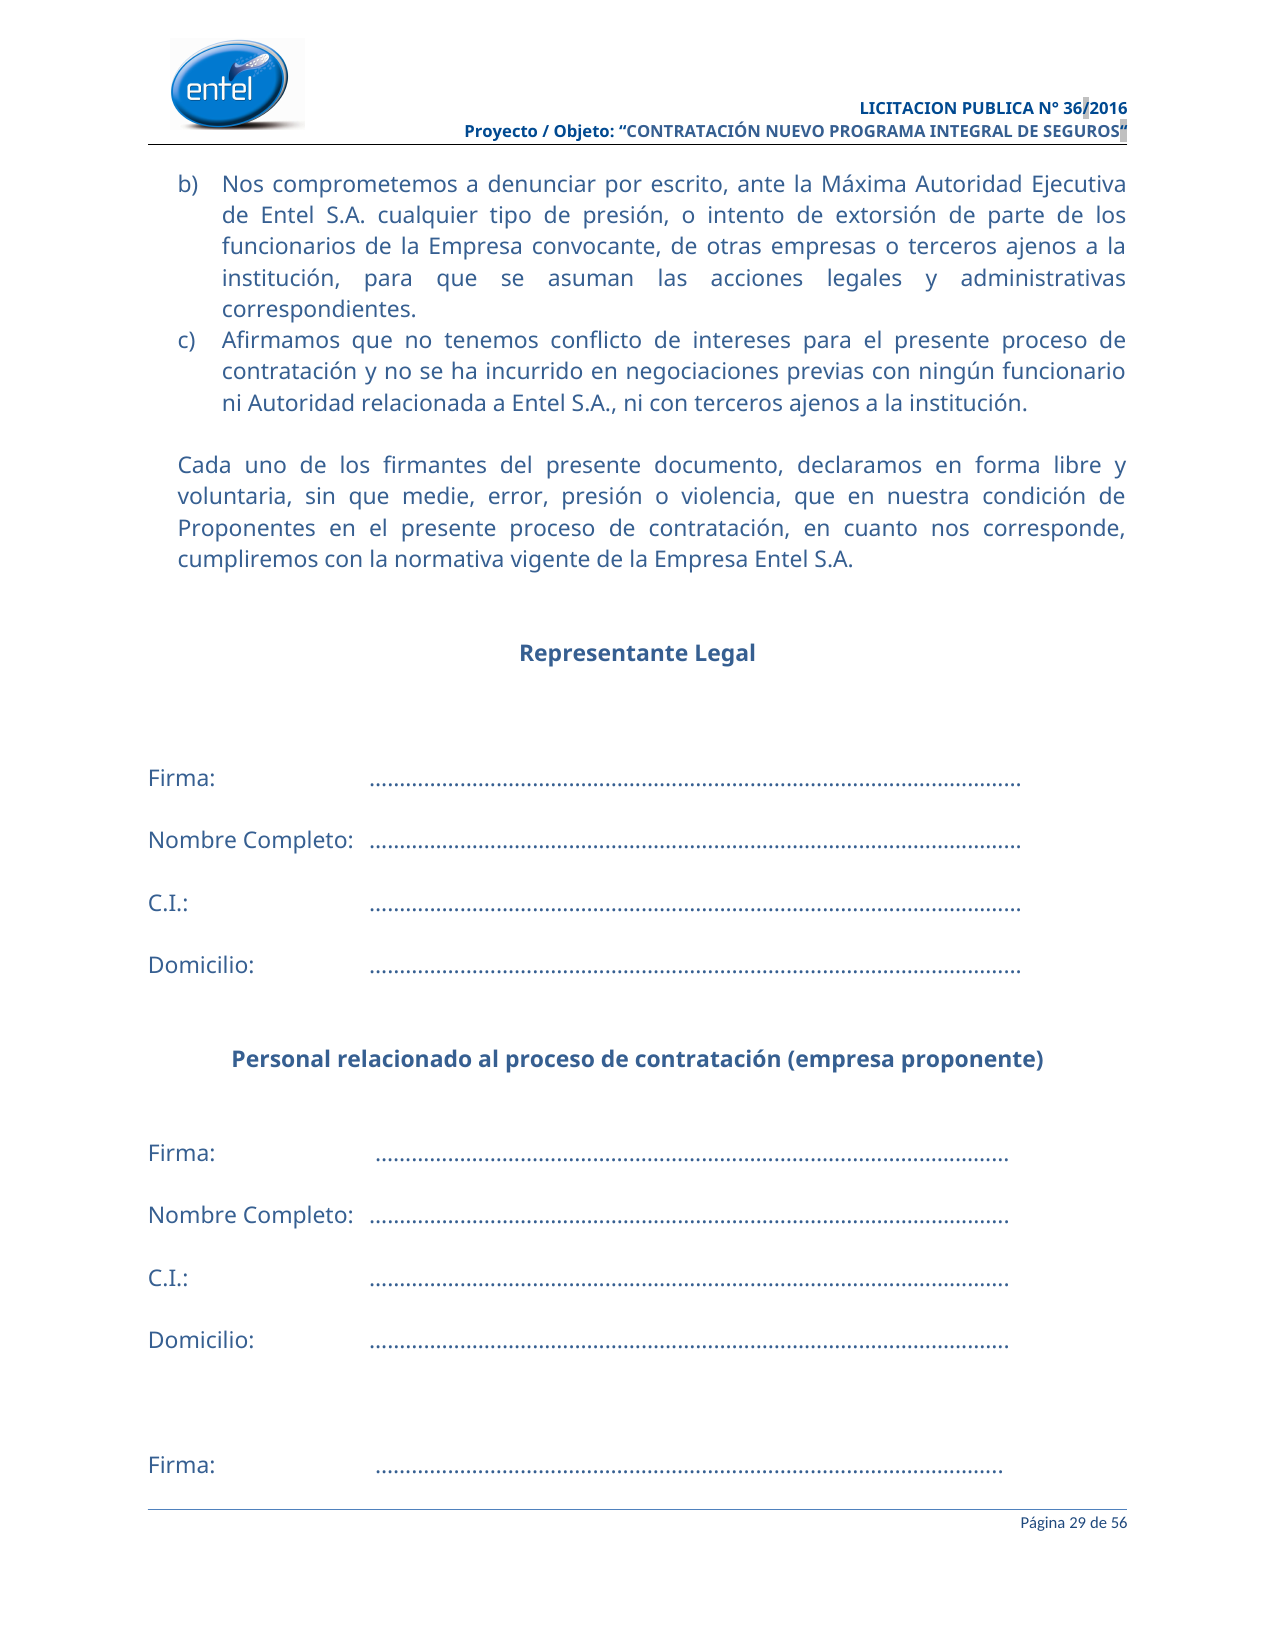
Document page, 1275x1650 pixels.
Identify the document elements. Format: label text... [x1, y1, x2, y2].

text Firma: ……………………………………………………………………………………………… [148, 762, 1127, 793]
text C.I.: ……………………………………………………………………………………………. [148, 1262, 1127, 1293]
text Firma: ………………………………………………………………………………………….. [148, 1449, 1127, 1480]
list Afirmamos que no tenemos conflicto de intereses para el presente proceso de contratación y no se ha incurrido en negociaciones previas con ningún funcionario ni Autoridad relacionada a Entel S.A., ni con terceros ajenos a la institución. [177, 324, 1127, 418]
text Nombre Completo: ……………………………………………………………………………………………. [148, 1199, 1127, 1230]
text C.I.: ……………………………………………………………………………………………… [148, 887, 1127, 918]
text Representante Legal [148, 637, 1127, 668]
picture [170, 38, 305, 130]
text Firma: …………………………………………………………………………………………… [148, 1137, 1127, 1168]
text Cada uno de los firmantes del presente documento, declaramos en forma libre y voluntaria, sin que medie, error, presión o violencia, que en nuestra condición de Proponentes en el presente proceso de contratación, en cuanto nos corresponde, cumpliremos con la normativa vigente de la Empresa Entel S.A. [177, 449, 1127, 574]
text Domicilio: ……………………………………………………………………………………………… [148, 949, 1127, 980]
text Nombre Completo: ……………………………………………………………………………………………… [148, 824, 1127, 855]
text Personal relacionado al proceso de contratación (empresa proponente) [148, 1043, 1127, 1074]
text Domicilio: ……………………………………………………………………………………………. [148, 1324, 1127, 1355]
list Nos comprometemos a denunciar por escrito, ante la Máxima Autoridad Ejecutiva de Entel S.A. cualquier tipo de presión, o intento de extorsión de parte de los funcionarios de la Empresa convocante, de otras empresas o terceros ajenos a la institución, para que se asuman las acciones legales y administrativas correspondientes. [177, 168, 1127, 324]
